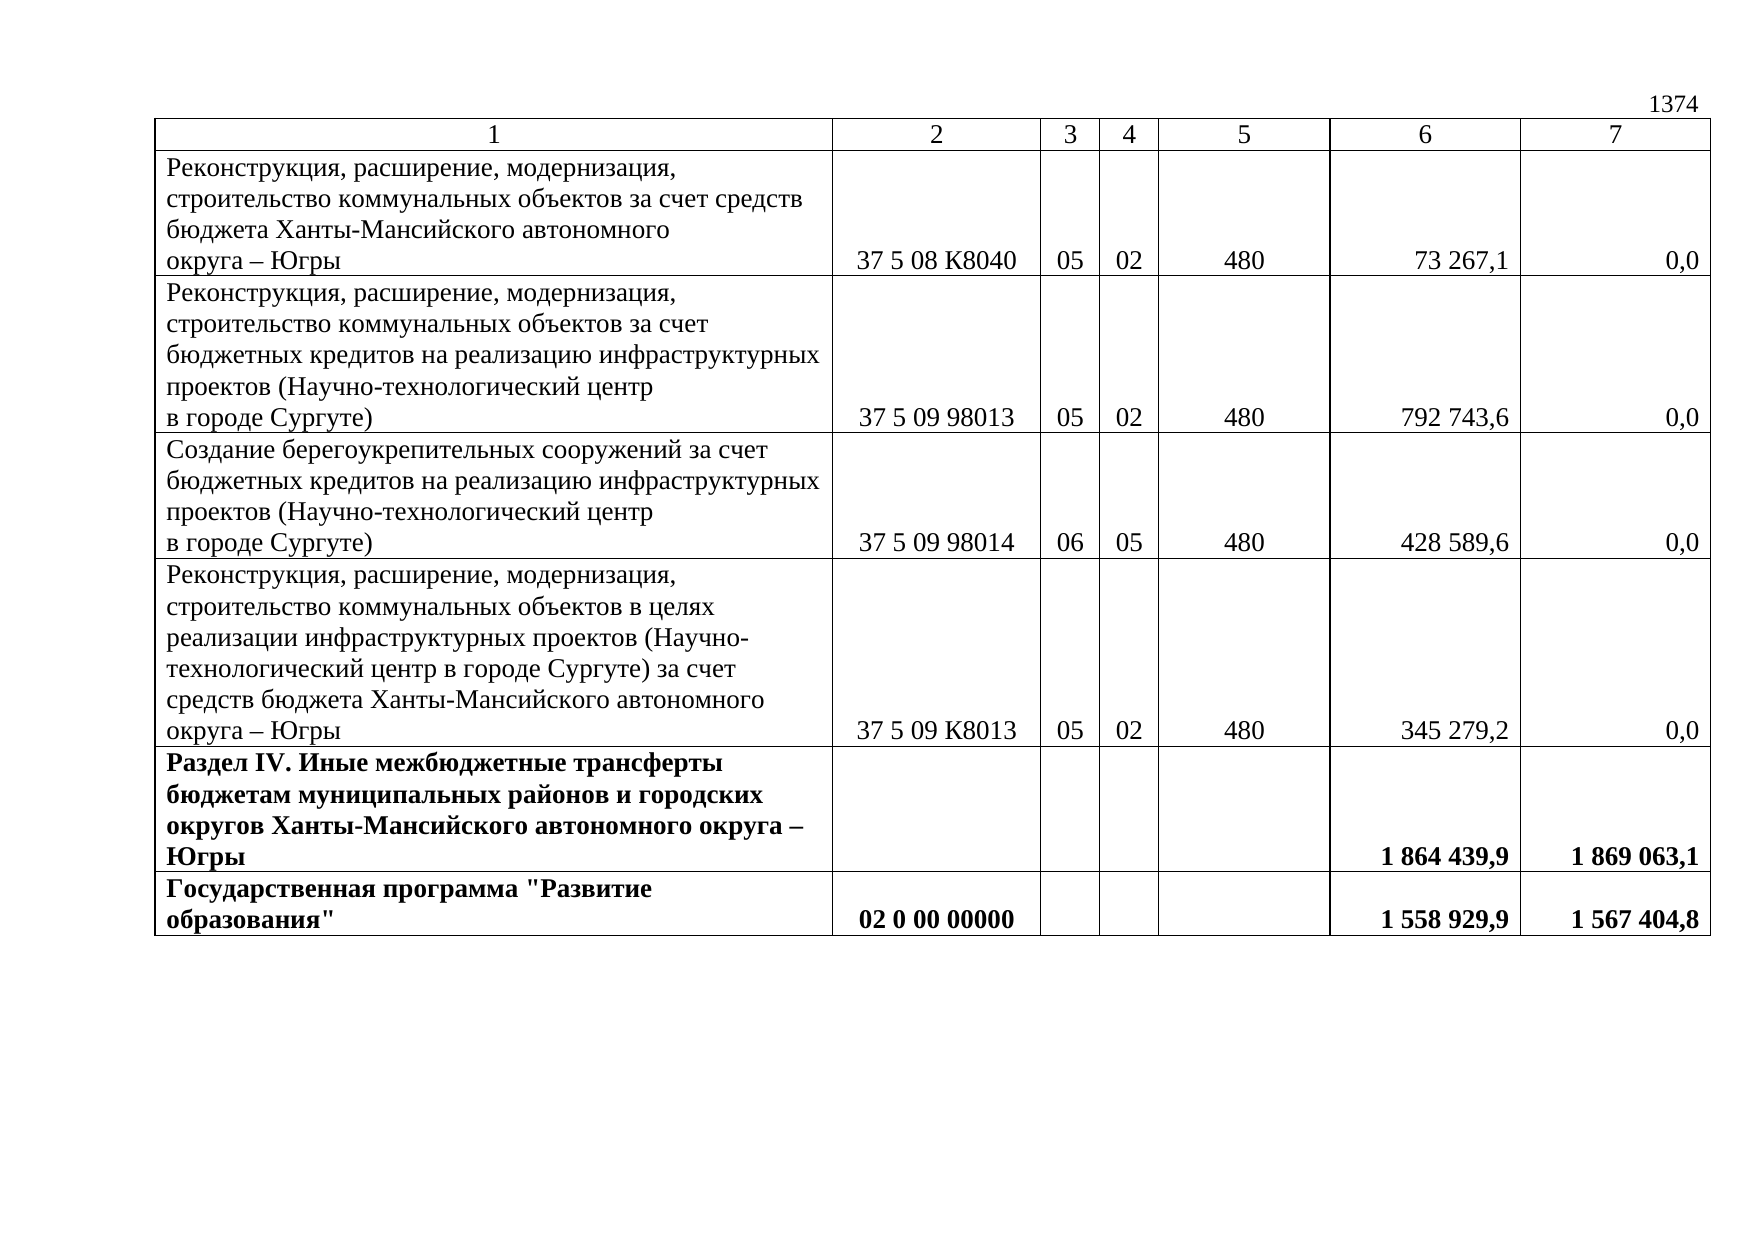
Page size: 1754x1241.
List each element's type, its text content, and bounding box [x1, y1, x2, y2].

table_cell 06 [1041, 433, 1099, 558]
table_cell 480 [1159, 151, 1329, 275]
table_cell 0,0 [1521, 433, 1710, 558]
table_cell 1 567 404,8 [1521, 872, 1710, 934]
table_cell 02 0 00 00000 [833, 872, 1040, 934]
table_cell Реконструкция, расширение, модернизация, строительство коммунальных объектов в целях реализации инфраструктурных проектов (Научно-технологический центр в городе Сургуте) за счет средств бюджета Ханты-Мансийского автономного округа – Югры [156, 559, 832, 746]
table_cell 0,0 [1521, 151, 1710, 275]
table_cell 345 279,2 [1331, 559, 1520, 746]
table_cell [1100, 872, 1158, 934]
table_cell 05 [1041, 559, 1099, 746]
table_cell 37 5 09 К8013 [833, 559, 1040, 746]
table_cell Раздел IV. Иные межбюджетные трансферты бюджетам муниципальных районов и городских округов Ханты-Мансийского автономного округа – Югры [156, 747, 832, 871]
table_cell Создание берегоукрепительных сооружений за счет бюджетных кредитов на реализацию инфраструктурных проектов (Научно-технологический центр в городе Сургуте) [156, 433, 832, 558]
table_cell 05 [1041, 276, 1099, 432]
table_cell Реконструкция, расширение, модернизация, строительство коммунальных объектов за счет бюджетных кредитов на реализацию инфраструктурных проектов (Научно-технологический центр в городе Сургуте) [156, 276, 832, 432]
table_cell [1159, 872, 1329, 934]
table_cell 02 [1100, 151, 1158, 275]
table_cell 428 589,6 [1331, 433, 1520, 558]
table_cell 480 [1159, 276, 1329, 432]
table_cell 37 5 08 К8040 [833, 151, 1040, 275]
table_cell 37 5 09 98014 [833, 433, 1040, 558]
table_cell [1159, 747, 1329, 871]
table_cell Реконструкция, расширение, модернизация, строительство коммунальных объектов за счет средств бюджета Ханты-Мансийского автономного округа – Югры [156, 151, 832, 275]
table_cell 0,0 [1521, 276, 1710, 432]
table_cell 480 [1159, 559, 1329, 746]
table_cell 1 558 929,9 [1331, 872, 1520, 934]
table_cell [1041, 872, 1099, 934]
table_cell 1 864 439,9 [1331, 747, 1520, 871]
table_cell 0,0 [1521, 559, 1710, 746]
table_cell [1041, 747, 1099, 871]
table_cell 05 [1100, 433, 1158, 558]
table_cell 792 743,6 [1331, 276, 1520, 432]
table_cell 73 267,1 [1331, 151, 1520, 275]
table_header 7 [1521, 119, 1710, 149]
table_header 2 [833, 119, 1040, 149]
table_cell 02 [1100, 276, 1158, 432]
table_header 5 [1159, 119, 1329, 149]
table_header 1 [156, 119, 832, 149]
table_cell Государственная программа "Развитие образования" [156, 872, 832, 934]
table_cell [833, 747, 1040, 871]
table_header 3 [1041, 119, 1099, 149]
table_header 6 [1331, 119, 1520, 149]
table_cell 05 [1041, 151, 1099, 275]
table_cell 1 869 063,1 [1521, 747, 1710, 871]
table_cell [1100, 747, 1158, 871]
table_cell 480 [1159, 433, 1329, 558]
table_header 4 [1100, 119, 1158, 149]
table_cell 02 [1100, 559, 1158, 746]
table_cell 37 5 09 98013 [833, 276, 1040, 432]
